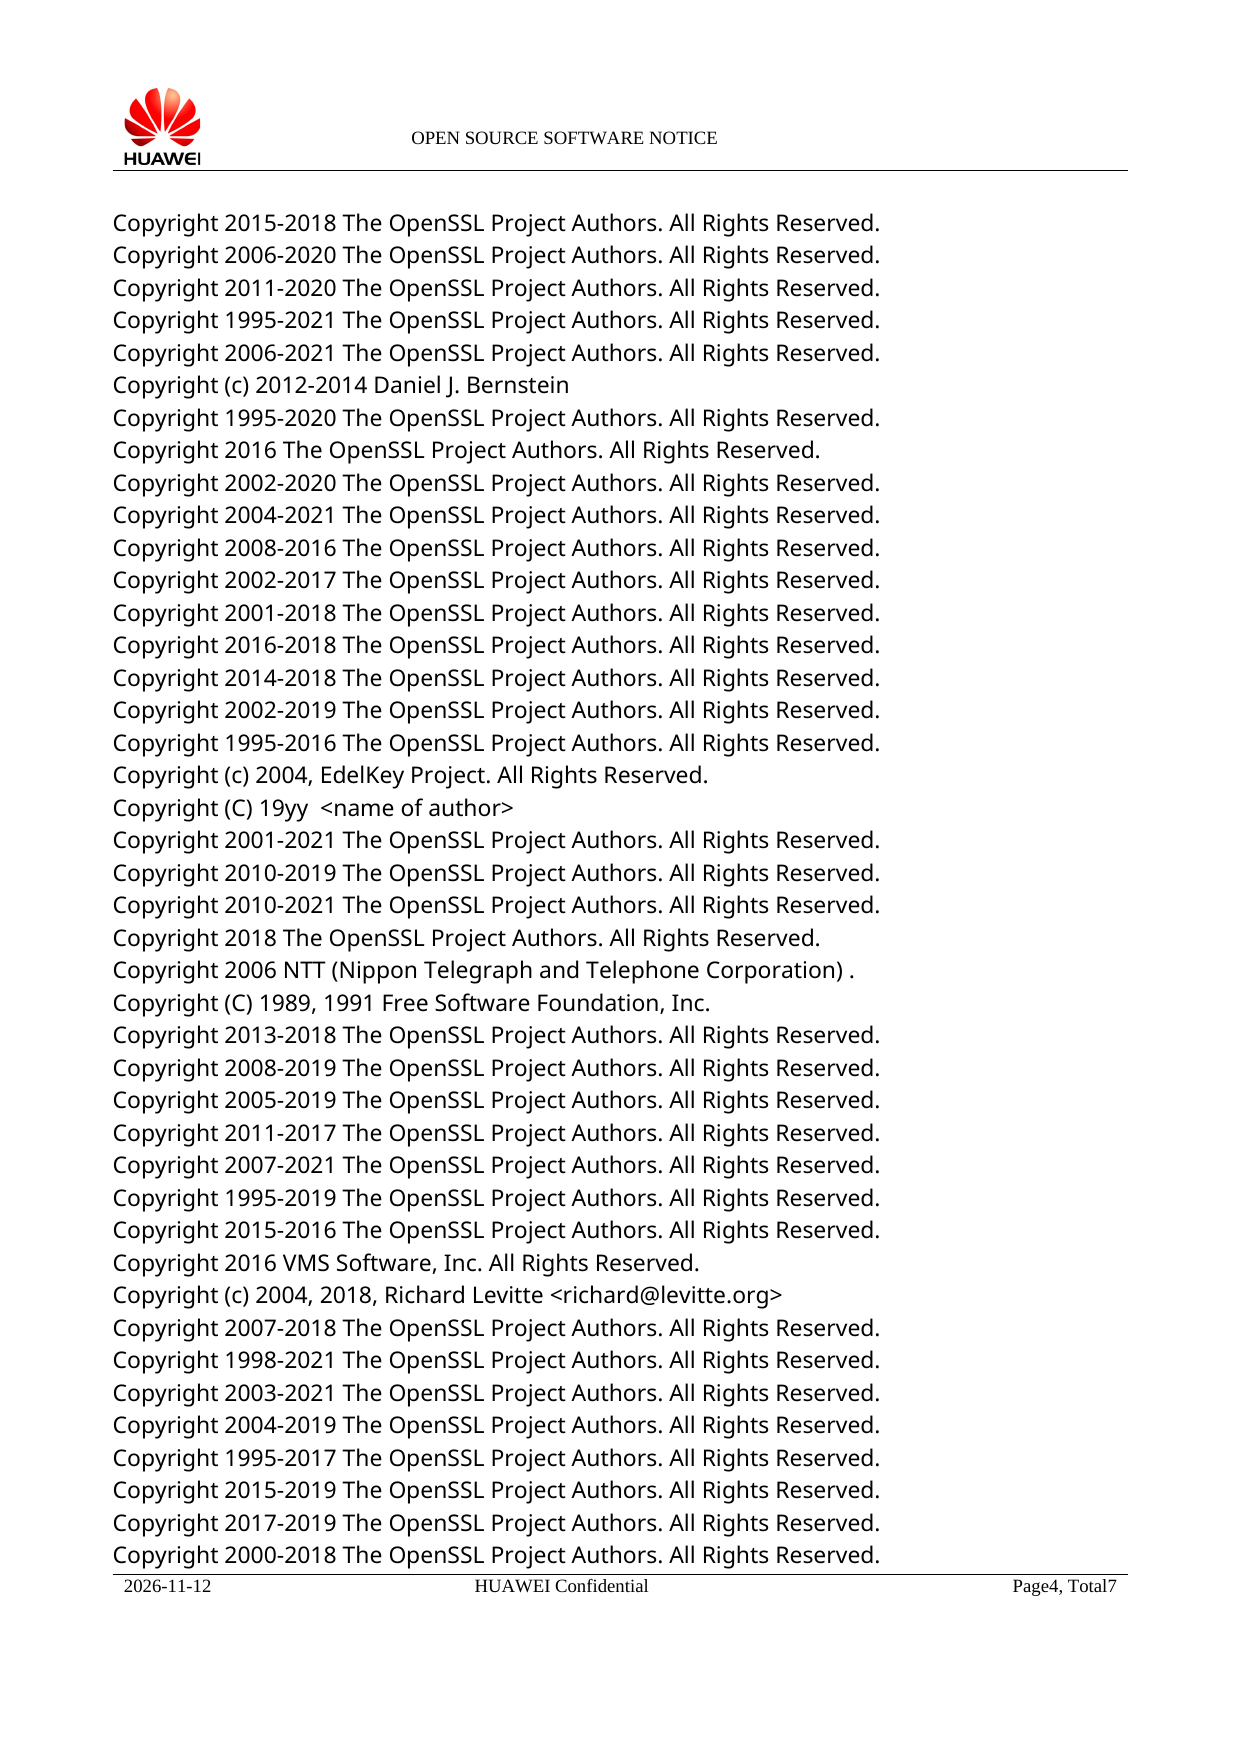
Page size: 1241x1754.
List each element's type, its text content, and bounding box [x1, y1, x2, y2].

picture [124, 88, 201, 165]
